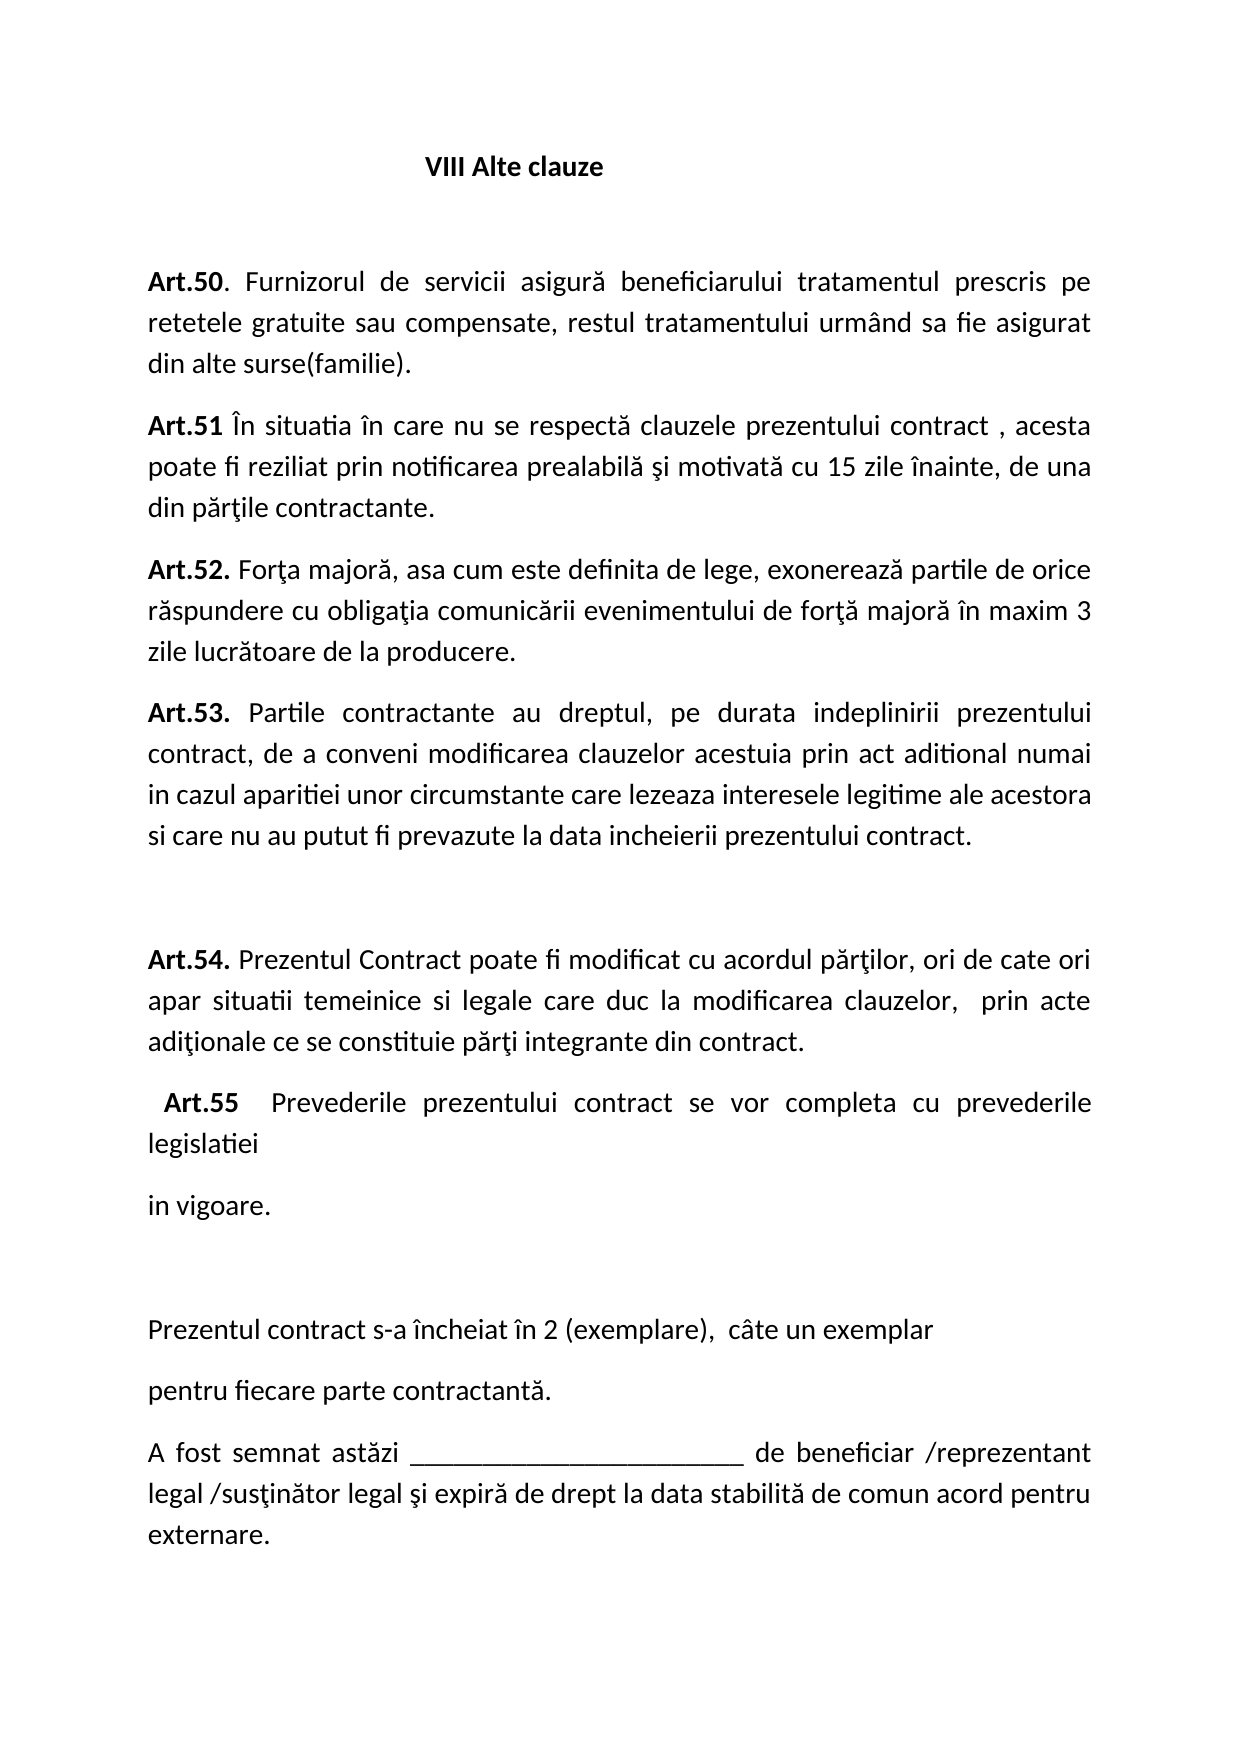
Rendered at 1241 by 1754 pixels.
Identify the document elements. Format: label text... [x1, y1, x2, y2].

text Art.52. Forţa majoră, asa cum este definita de lege, exonerează partile de orice răspundere cu obligaţia comunicării evenimentului de forţă majoră în maxim 3 zile lucrătoare de la producere. [148, 551, 1093, 668]
text Art.54. Prezentul Contract poate fi modificat cu acordul părţilor, ori de cate ori apar situatii temeinice si legale care duc la modificarea clauzelor, prin acte adiţionale ce se constituie părţi integrante din contract. [148, 941, 1093, 1058]
text Art.51 În situatia în care nu se respectă clauzele prezentului contract , acesta poate fi reziliat prin notificarea prealabilă şi motivată cu 15 zile înainte, de una din părţile contractante. [148, 407, 1093, 525]
text Art.55 Prevederile prezentului contract se vor completa cu prevederile legislatiei [148, 1084, 1093, 1161]
text Art.53. Partile contractante au dreptul, pe durata indeplinirii prezentului contract, de a conveni modificarea clauzelor acestuia prin act aditional numai in cazul aparitiei unor circumstante care lezeaza interesele legitime ale acestora si care nu au putut fi prevazute la data incheierii prezentului contract. [148, 694, 1093, 853]
text Prezentul contract s-a încheiat în 2 (exemplare), câte un exemplar [148, 1311, 1093, 1346]
text in vigoare. [148, 1187, 1093, 1223]
text pentru fiecare parte contractantă. [148, 1372, 1093, 1408]
text A fost semnat astăzi _______________________ de beneficiar /reprezentant legal /susţinător legal şi expiră de drept la data stabilită de comun acord pentru externare. [148, 1434, 1093, 1552]
text VIII Alte clauze [148, 148, 1093, 183]
text Art.50. Furnizorul de servicii asigură beneficiarului tratamentul prescris pe retetele gratuite sau compensate, restul tratamentului urmând sa fie asigurat din alte surse(familie). [148, 263, 1093, 381]
